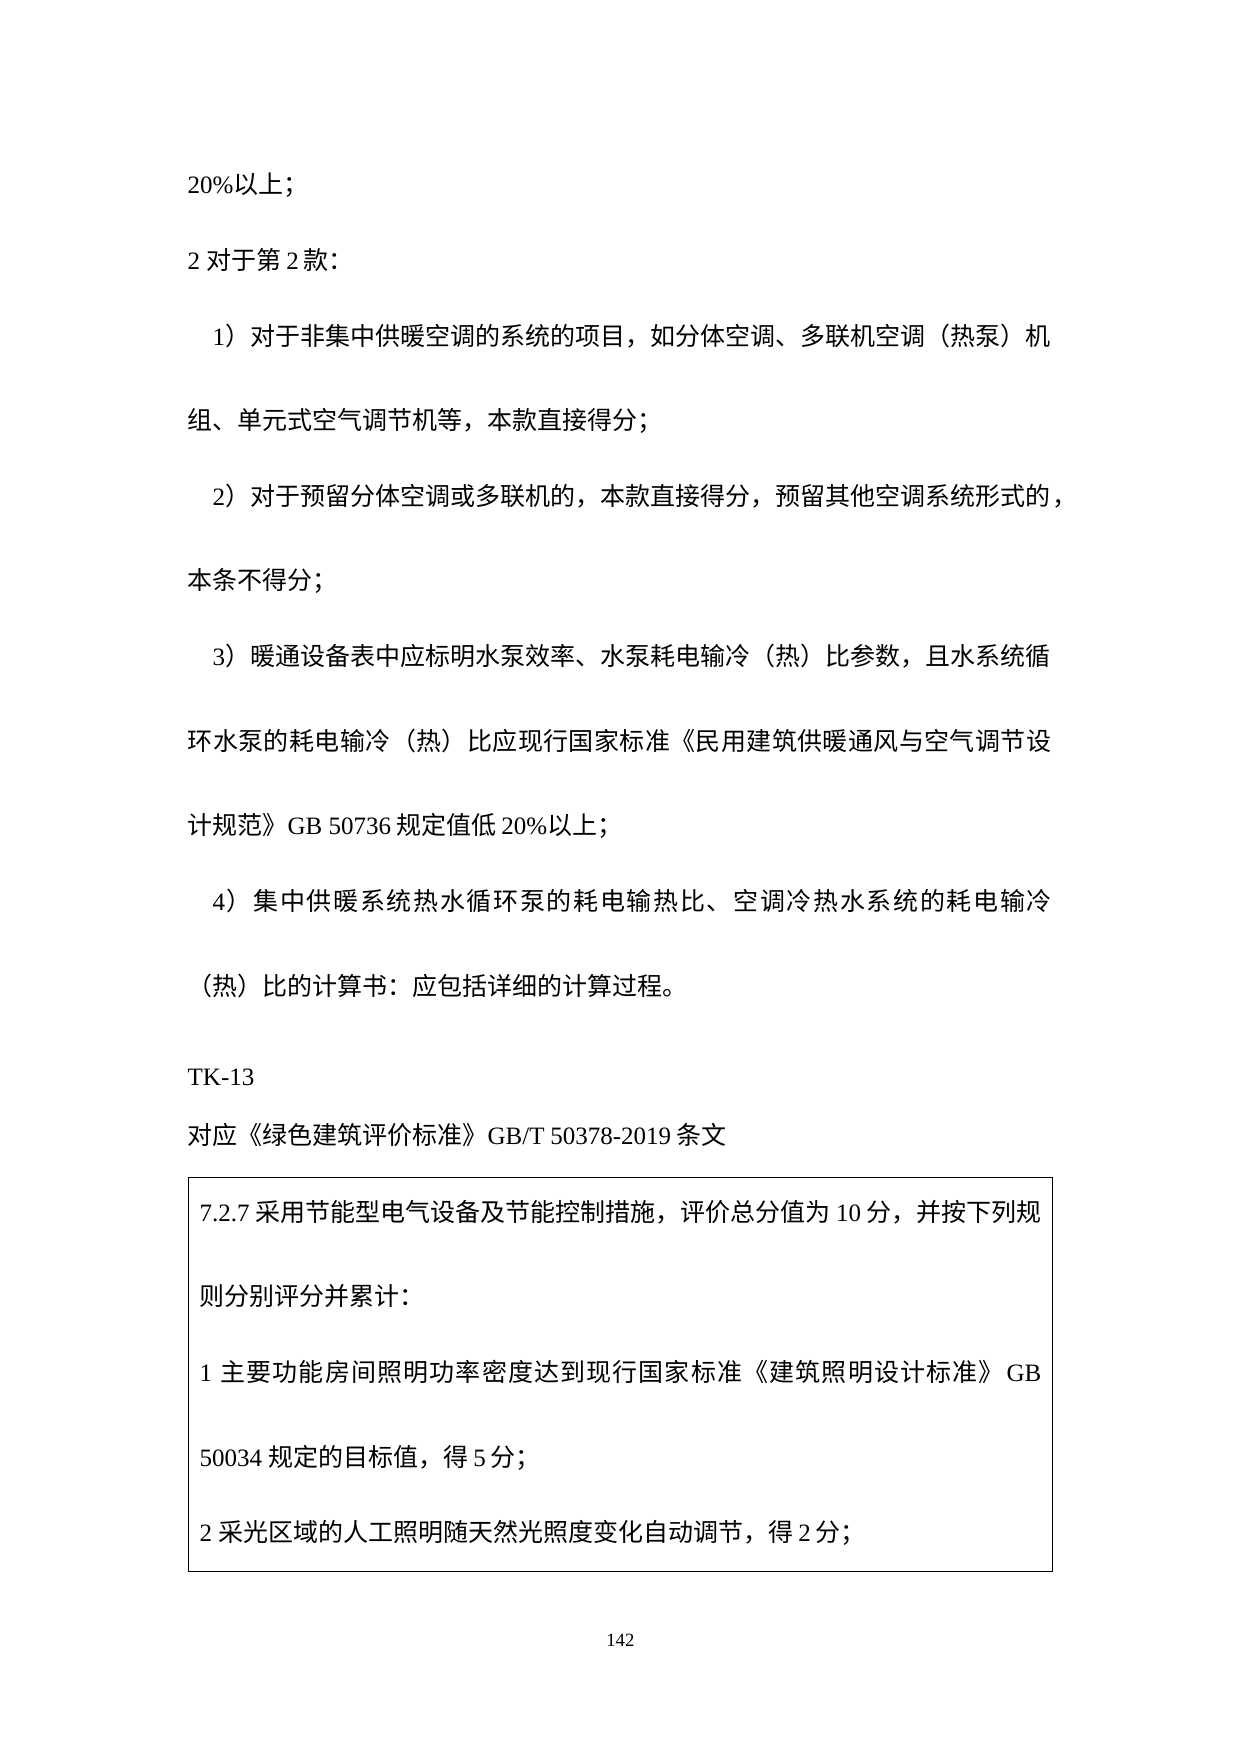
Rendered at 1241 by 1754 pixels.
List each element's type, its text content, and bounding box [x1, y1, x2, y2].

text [187, 150, 1053, 215]
text 2）对于预留分体空调或多联机的，本款直接得分，预留其他空调系统形式的，本条不得分； [187, 462, 1053, 611]
text TK-13 [187, 1060, 1053, 1092]
text 1）对于非集中供暖空调的系统的项目，如分体空调、多联机空调（热泵）机组、单元式空气调节机等，本款直接得分； [187, 302, 1053, 451]
text 2 对于第2款： [187, 226, 1053, 291]
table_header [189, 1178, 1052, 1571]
text 3）暖通设备表中应标明水泵效率、水泵耗电输冷（热）比参数，且水系统循环水泵的耗电输冷（热）比应现行国家标准《民用建筑供暖通风与空气调节设计规范》GB 50736规定值低20%以上； [187, 622, 1053, 856]
text 4）集中供暖系统热水循环泵的耗电输热比、空调冷热水系统的耗电输冷（热）比的计算书：应包括详细的计算过程。 [187, 867, 1053, 1017]
text 对应《绿色建筑评价标准》GB/T 50378-2019条文 [187, 1101, 1053, 1166]
